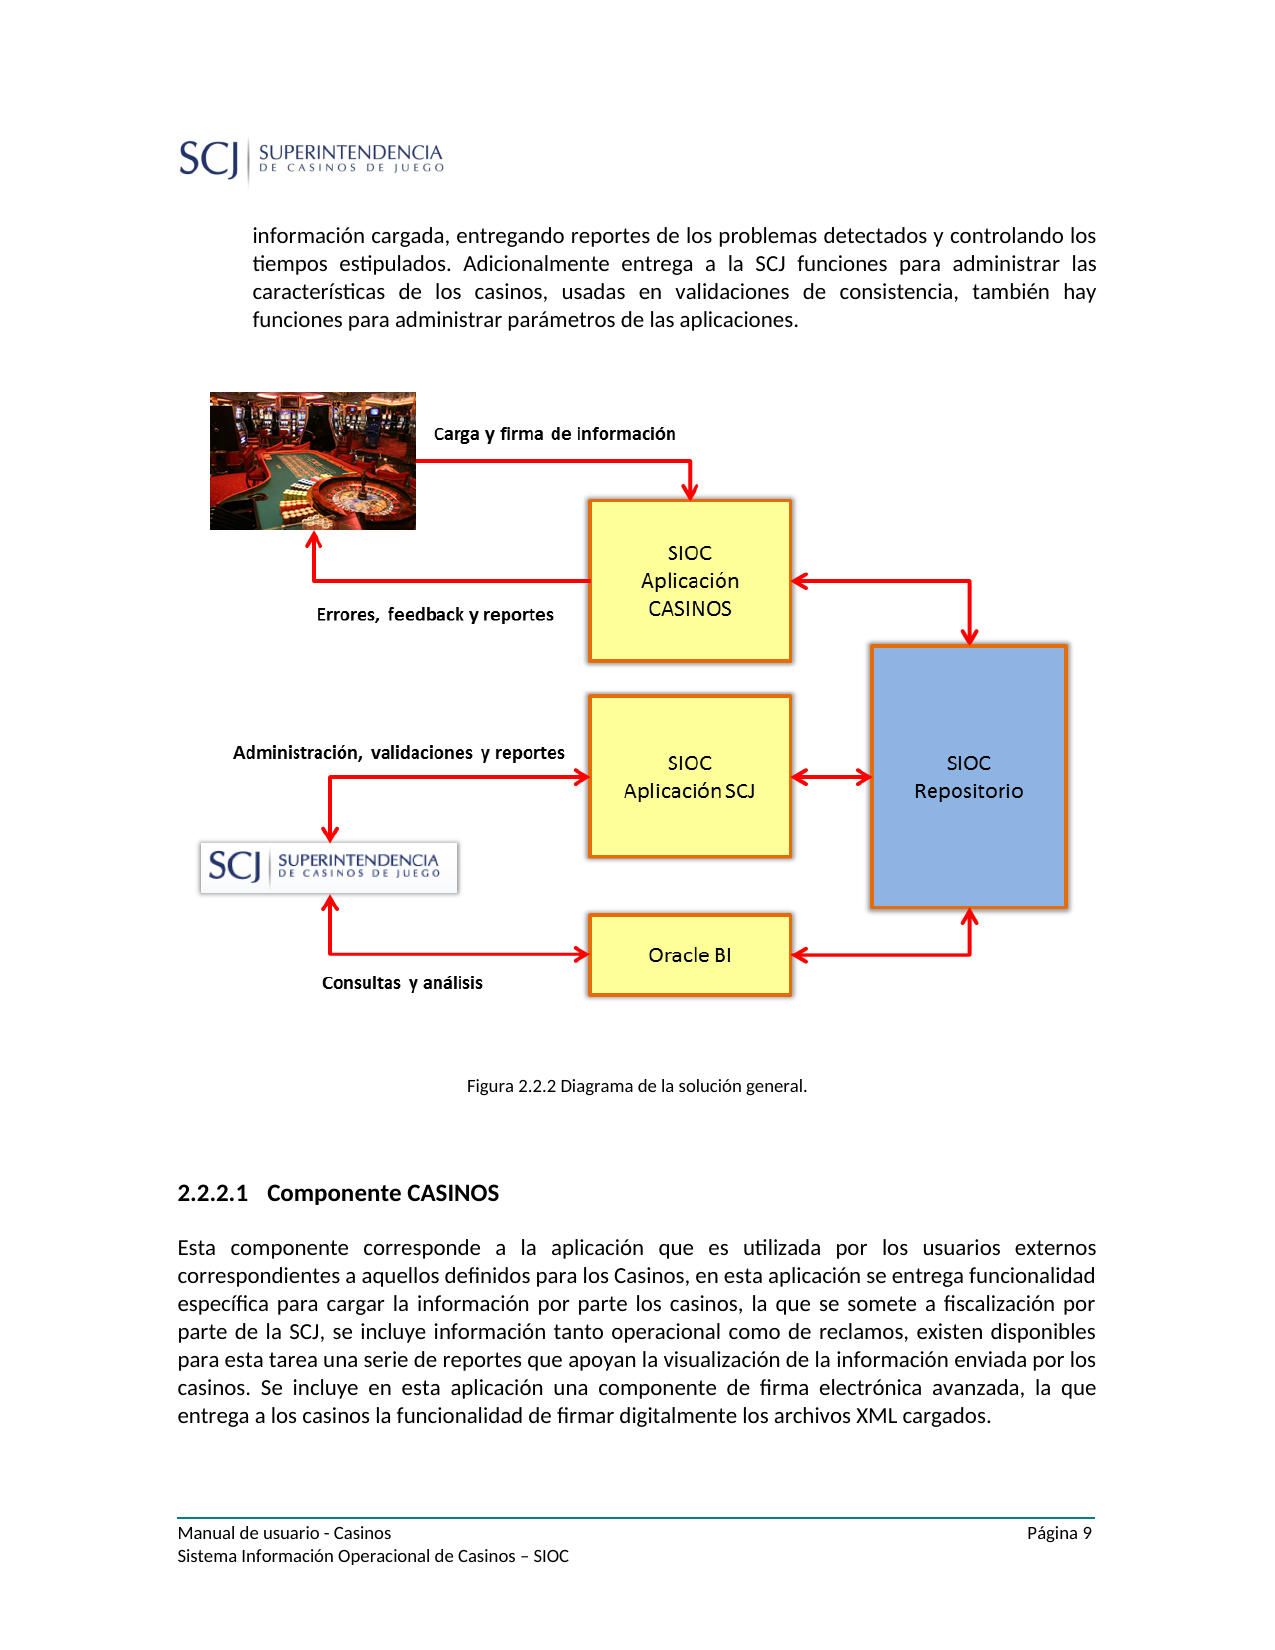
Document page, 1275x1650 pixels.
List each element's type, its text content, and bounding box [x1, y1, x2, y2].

text Figura 2.2.2 Diagrama de la solución general. [177, 1074, 1098, 1097]
picture [177, 124, 445, 197]
picture [177, 358, 1098, 1049]
text Esta componente corresponde a la aplicación que es utilizada por los usuarios externos correspondientes a aquellos definidos para los Casinos, en esta aplicación se entrega funcionalidad específica para cargar la información por parte los casinos, la que se somete a fiscalización por parte de la SCJ, se incluye información tanto operacional como de reclamos, existen disponibles para esta tarea una serie de reportes que apoyan la visualización de la información enviada por los casinos. Se incluye en esta aplicación una componente de firma electrónica avanzada, la que entrega a los casinos la funcionalidad de firmar digitalmente los archivos XML cargados. [177, 1233, 1098, 1429]
subtitle Componente CASINOS [177, 1177, 1098, 1208]
